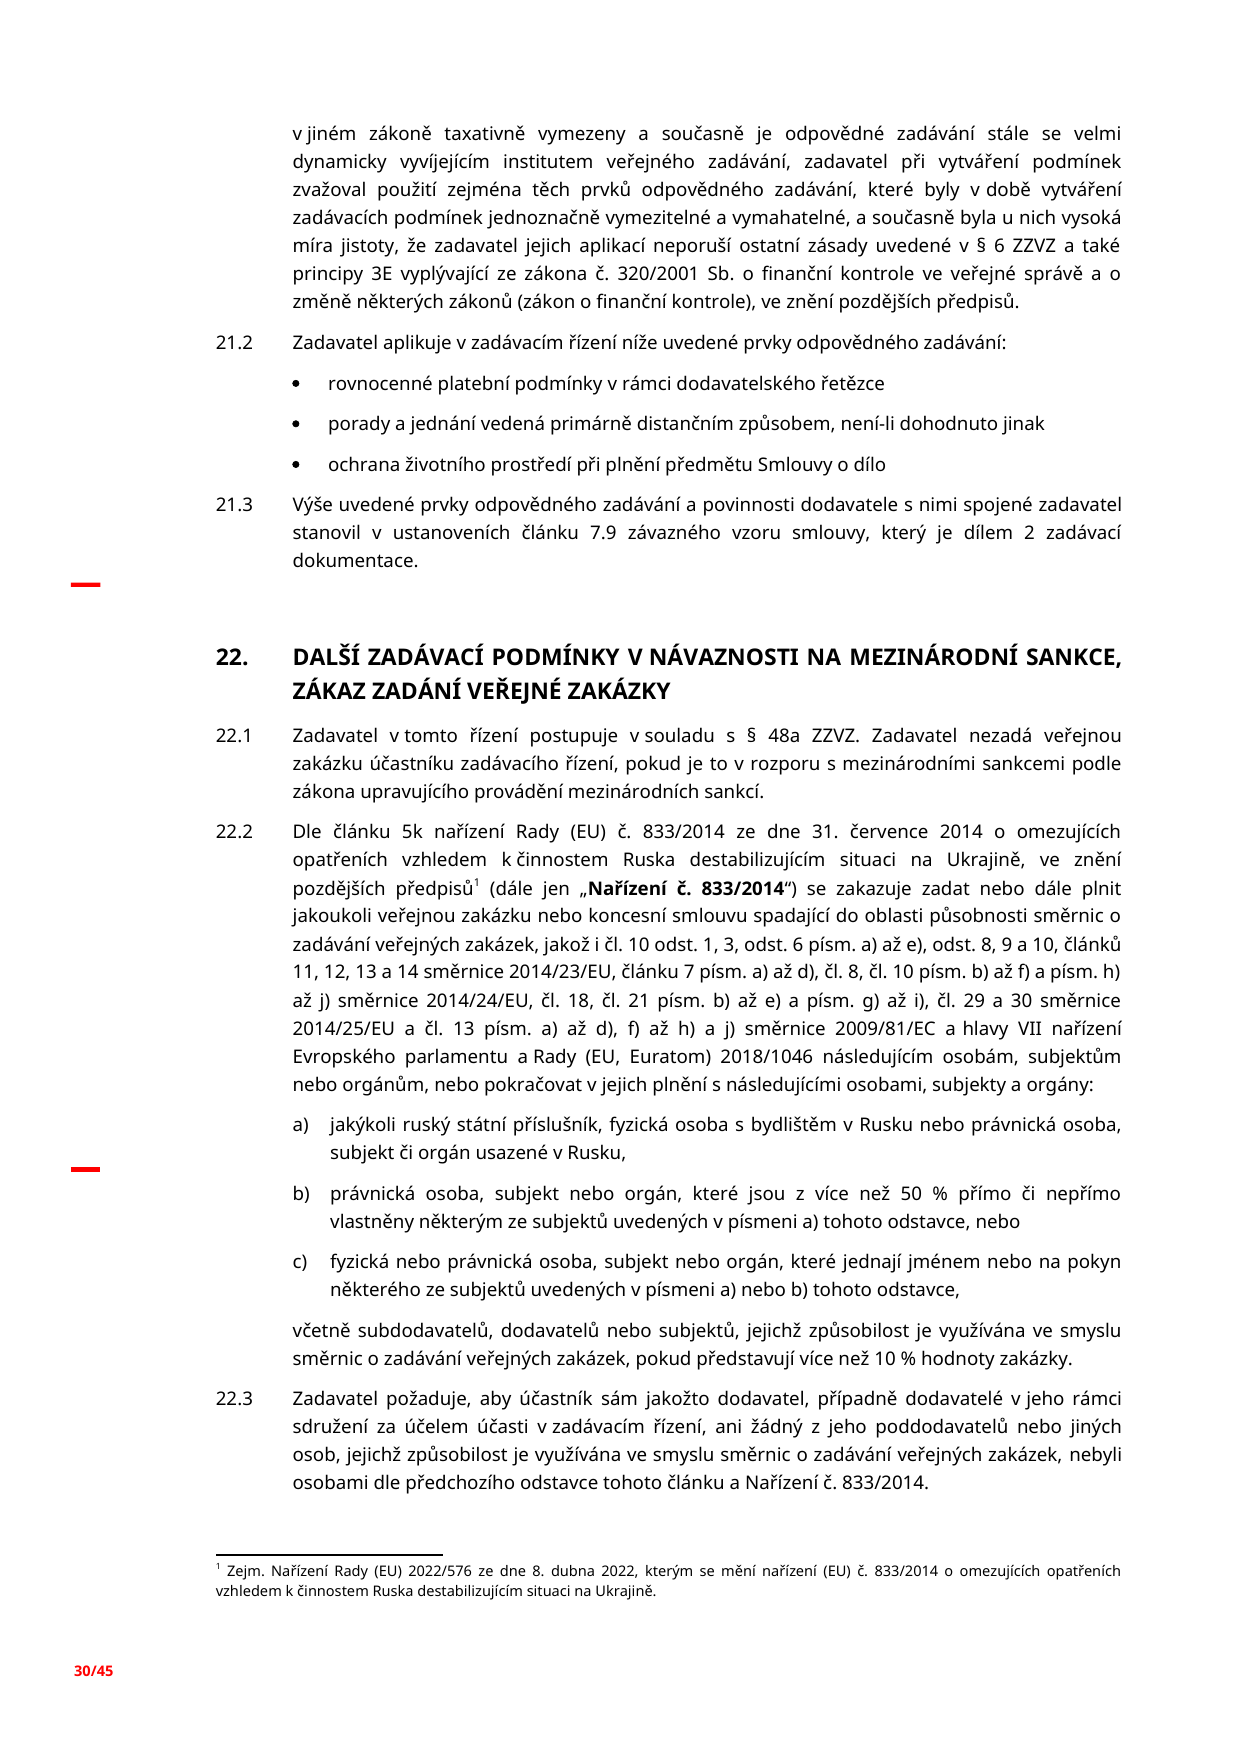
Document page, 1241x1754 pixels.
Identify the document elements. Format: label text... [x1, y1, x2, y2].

text rovnocenné platební podmínky v rámci dodavatelského řetězce [292, 370, 1122, 395]
text Zadavatel požaduje, aby účastník sám jakožto dodavatel, případně dodavatelé v jeho rámci sdružení za účelem účasti v zadávacím řízení, ani žádný z jeho poddodavatelů nebo jiných osob, jejichž způsobilost je využívána ve smyslu směrnic o zadávání veřejných zakázek, nebyli osobami dle předchozího odstavce tohoto článku a Nařízení č. 833/2014. [216, 1386, 1122, 1495]
list včetně subdodavatelů, dodavatelů nebo subjektů, jejichž způsobilost je využívána ve smyslu směrnic o zadávání veřejných zakázek, pokud představují více než 10 % hodnoty zakázky. [292, 1317, 1122, 1371]
list jakýkoli ruský státní příslušník, fyzická osoba s bydlištěm v Rusku nebo právnická osoba, subjekt či orgán usazené v Rusku, [292, 1111, 1122, 1165]
text porady a jednání vedená primárně distančním způsobem, není-li dohodnuto jinak [292, 410, 1122, 436]
text Výše uvedené prvky odpovědného zadávání a povinnosti dodavatele s nimi spojené zadavatel stanovil v ustanoveních článku 7.9 závazného vzoru smlouvy, který je dílem 2 zadávací dokumentace. [216, 491, 1122, 573]
text ochrana životního prostředí při plnění předmětu Smlouvy o dílo [292, 451, 1122, 476]
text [216, 121, 1122, 314]
list fyzická nebo právnická osoba, subjekt nebo orgán, které jednají jménem nebo na pokyn některého ze subjektů uvedených v písmeni a) nebo b) tohoto odstavce, [292, 1248, 1122, 1302]
list právnická osoba, subjekt nebo orgán, které jsou z více než 50 % přímo či nepřímo vlastněny některým ze subjektů uvedených v písmeni a) tohoto odstavce, nebo [292, 1180, 1122, 1233]
text Zadavatel aplikuje v zadávacím řízení níže uvedené prvky odpovědného zadávání: [216, 329, 1122, 355]
text Dle článku 5k nařízení Rady (EU) č. 833/2014 ze dne 31. července 2014 o omezujících opatřeních vzhledem k činnostem Ruska destabilizujícím situaci na Ukrajině, ve znění pozdějších předpisů (dále jen „Nařízení č. 833/2014“) se zakazuje zadat nebo dále plnit jakoukoli veřejnou zakázku nebo koncesní smlouvu spadající do oblasti působnosti směrnic o zadávání veřejných zakázek, jakož i čl. 10 odst. 1, 3, odst. 6 písm. a) až e), odst. 8, 9 a 10, článků 11, 12, 13 a 14 směrnice 2014/23/EU, článku 7 písm. a) až d), čl. 8, čl. 10 písm. b) až f) a písm. h) až j) směrnice 2014/24/EU, čl. 18, čl. 21 písm. b) až e) a písm. g) až i), čl. 29 a 30 směrnice 2014/25/EU a čl. 13 písm. a) až d), f) až h) a j) směrnice 2009/81/EC a hlavy VII nařízení Evropského parlamentu a Rady (EU, Euratom) 2018/1046 následujícím osobám, subjektům nebo orgánům, nebo pokračovat v jejich plnění s následujícími osobami, subjekty a orgány: [216, 819, 1122, 1096]
text Zadavatel v tomto řízení postupuje v souladu s § 48a ZZVZ. Zadavatel nezadá veřejnou zakázku účastníku zadávacího řízení, pokud je to v rozporu s mezinárodními sankcemi podle zákona upravujícího provádění mezinárodních sankcí. [216, 722, 1122, 804]
text Další zadávací podmínky v návaznosti na MEZINÁRODNÍ sankce, zákaz zadání veřejné zakázky [216, 641, 1122, 707]
